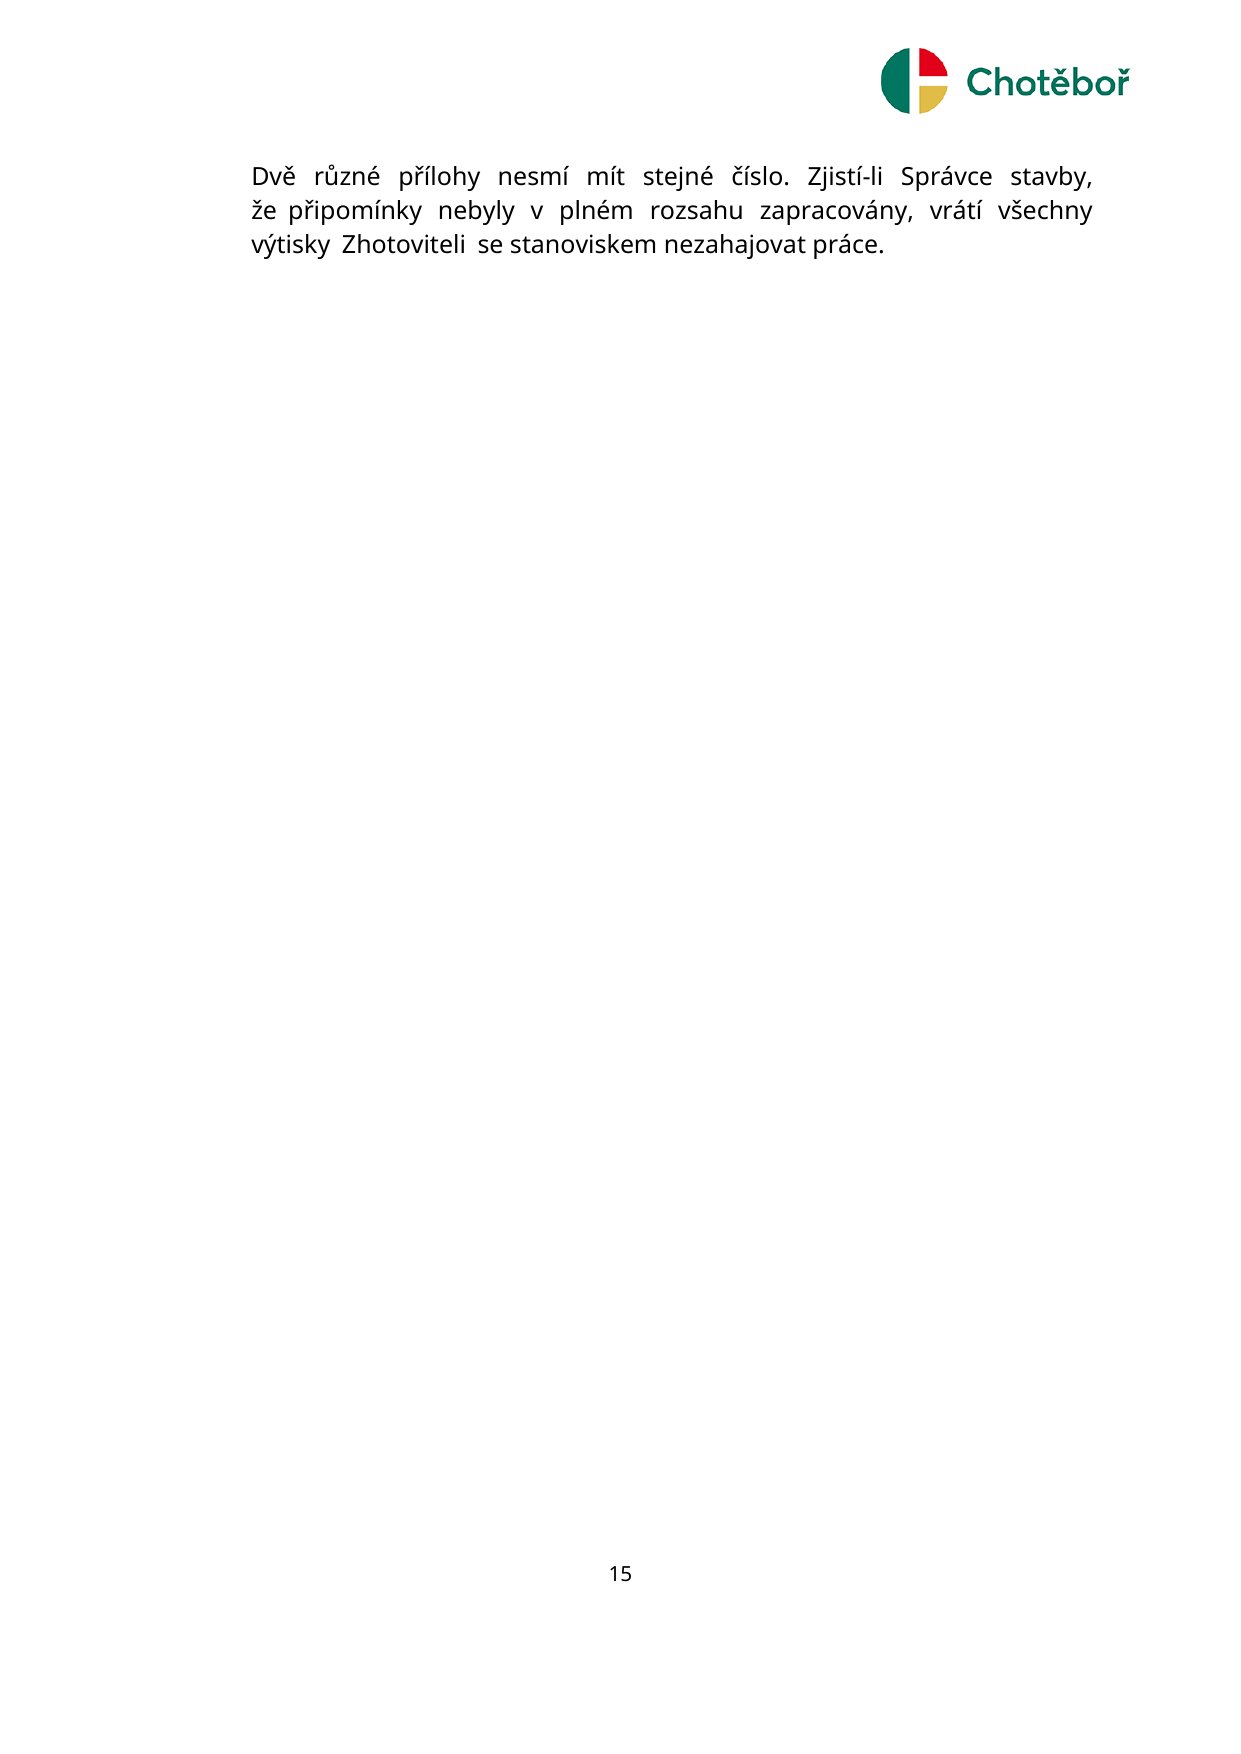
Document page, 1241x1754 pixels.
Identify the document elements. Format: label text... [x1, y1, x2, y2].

text Dvě různé přílohy nesmí mít stejné číslo. Zjistí-li Správce stavby, že připomínky nebyly v plném rozsahu zapracovány, vrátí všechny výtisky Zhotoviteli se stanoviskem nezahajovat práce. [251, 159, 1093, 261]
picture [874, 41, 1136, 117]
